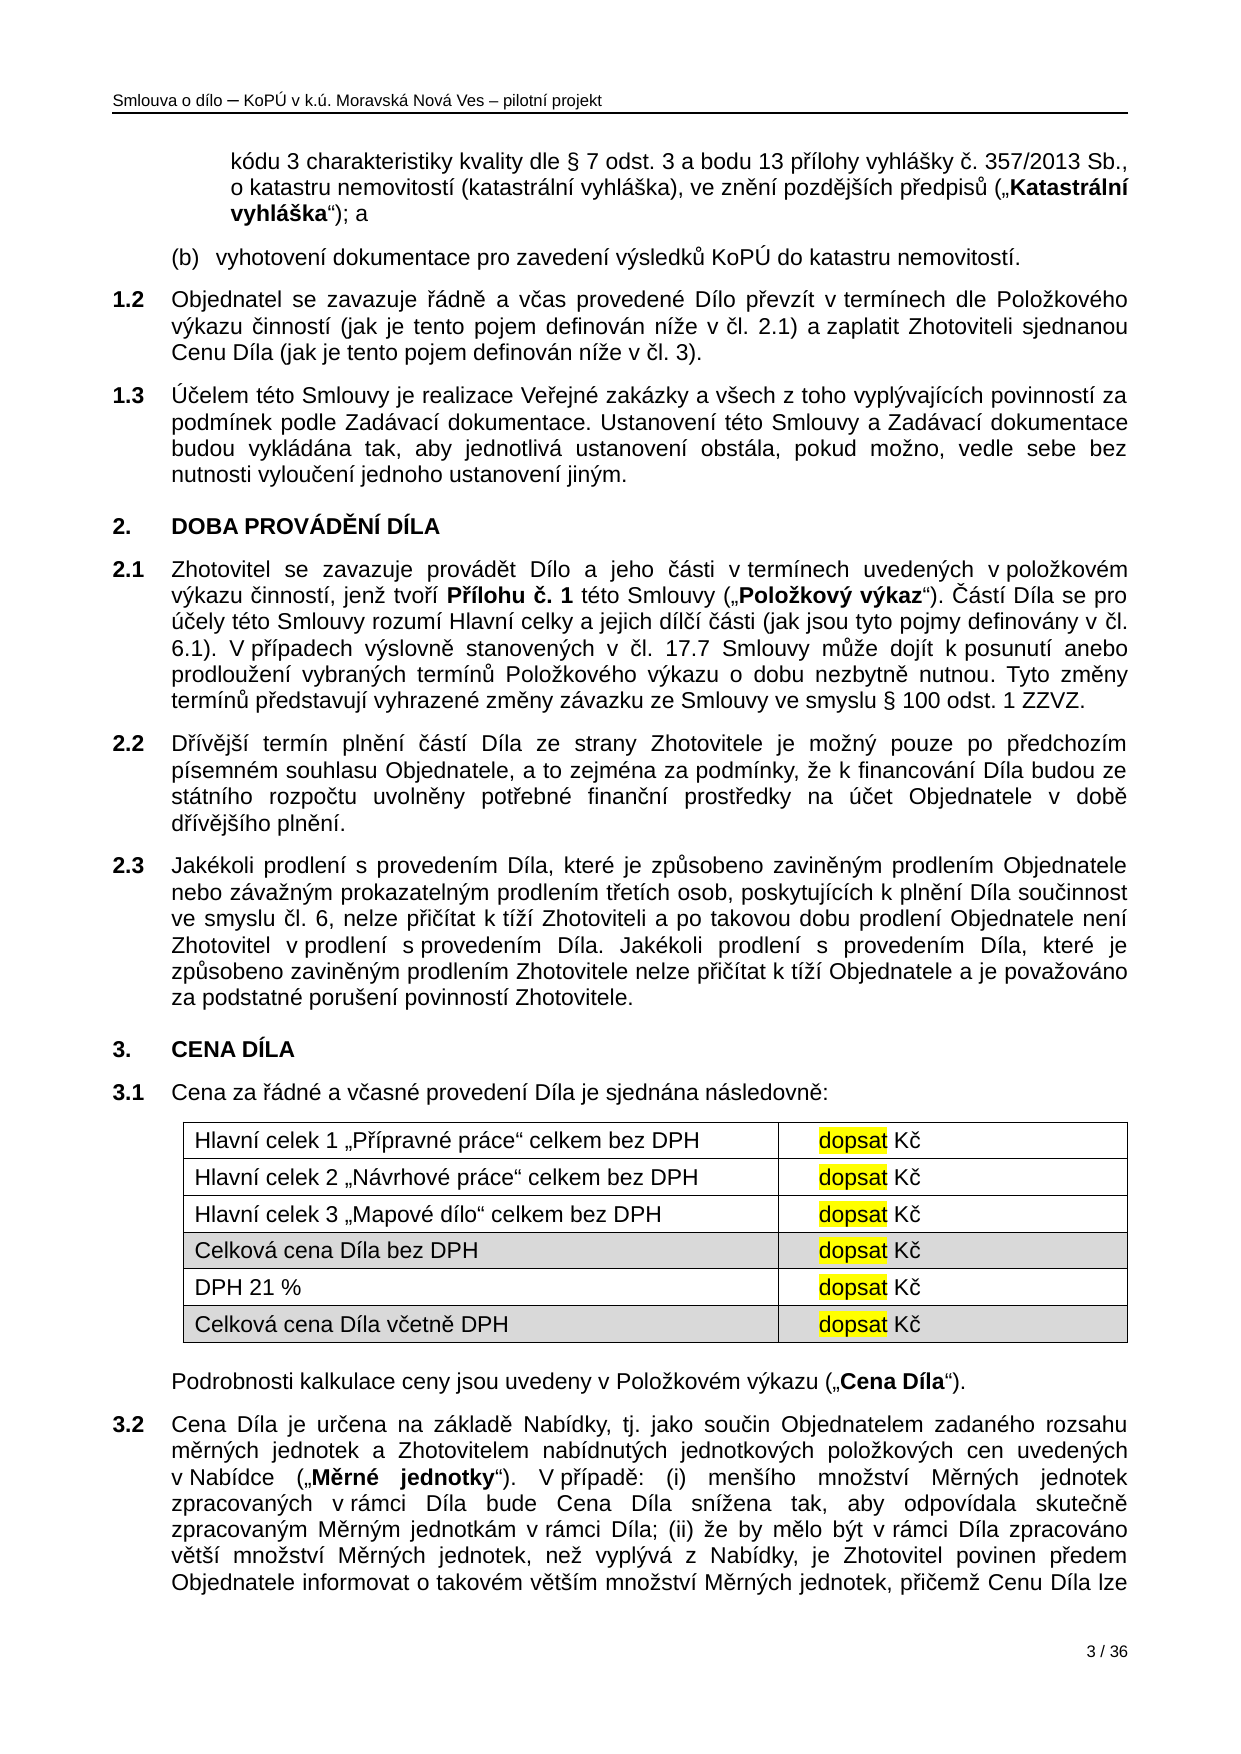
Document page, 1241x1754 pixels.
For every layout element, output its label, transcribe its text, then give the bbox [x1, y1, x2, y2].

table_cell dopsat Kč [779, 1196, 1127, 1232]
table_cell Hlavní celek 2 „Návrhové práce“ celkem bez DPH [184, 1159, 778, 1195]
text Jakékoli prodlení s provedením Díla, které je způsobeno zaviněným prodlením Objednatele nebo závažným prokazatelným prodlením třetích osob, poskytujících k plnění Díla součinnost ve smyslu čl. 6, nelze přičítat k tíží Zhotoviteli a po takovou dobu prodlení Objednatele není Zhotovitel v prodlení s provedením Díla. Jakékoli prodlení s provedením Díla, které je způsobeno zaviněným prodlením Zhotovitele nelze přičítat k tíží Objednatele a je považováno za podstatné porušení povinností Zhotovitele. [112, 852, 1128, 1011]
table_cell dopsat Kč [779, 1233, 1127, 1268]
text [171, 148, 1128, 227]
table_cell dopsat Kč [779, 1269, 1127, 1305]
text Objednatel se zavazuje řádně a včas provedené Dílo převzít v termínech dle Položkového výkazu činností (jak je tento pojem definován níže v čl. 2.1) a zaplatit Zhotoviteli sjednanou Cenu Díla (jak je tento pojem definován níže v čl. 3). [112, 286, 1128, 366]
table_cell Celková cena Díla bez DPH [184, 1233, 778, 1268]
list Podrobnosti kalkulace ceny jsou uvedeny v Položkovém výkazu („Cena Díla“). [171, 1368, 1128, 1394]
table_cell dopsat Kč [779, 1306, 1127, 1342]
table_header Hlavní celek 1 „Přípravné práce“ celkem bez DPH [184, 1123, 778, 1158]
table_cell DPH 21 % [184, 1269, 778, 1305]
text Cena za řádné a včasné provedení Díla je sjednána následovně: [112, 1079, 1128, 1105]
table_header dopsat Kč [779, 1123, 1127, 1158]
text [112, 1411, 1128, 1595]
table_cell Celková cena Díla včetně DPH [184, 1306, 778, 1342]
table_cell Hlavní celek 3 „Mapové dílo“ celkem bez DPH [184, 1196, 778, 1232]
text Zhotovitel se zavazuje provádět Dílo a jeho části v termínech uvedených v položkovém výkazu činností, jenž tvoří Přílohu č. 1 této Smlouvy („Položkový výkaz“). Částí Díla se pro účely této Smlouvy rozumí Hlavní celky a jejich dílčí části (jak jsou tyto pojmy definovány v čl. 6.1). V případech výslovně stanovených v čl. 17.7 Smlouvy může dojít k posunutí anebo prodloužení vybraných termínů Položkového výkazu o dobu nezbytně nutnou. Tyto změny termínů představují vyhrazené změny závazku ze Smlouvy ve smyslu § 100 odst. 1 ZZVZ. [112, 556, 1128, 714]
text Dřívější termín plnění částí Díla ze strany Zhotovitele je možný pouze po předchozím písemném souhlasu Objednatele, a to zejména za podmínky, že k financování Díla budou ze státního rozpočtu uvolněny potřebné finanční prostředky na účet Objednatele v době dřívějšího plnění. [112, 730, 1128, 836]
text Cena díla [112, 1036, 1128, 1062]
text vyhotovení dokumentace pro zavedení výsledků KoPÚ do katastru nemovitostí. [171, 243, 1128, 270]
text Doba PROVÁDĚNÍ díla [112, 513, 1128, 539]
text Účelem této Smlouvy je realizace Veřejné zakázky a všech z toho vyplývajících povinností za podmínek podle Zadávací dokumentace. Ustanovení této Smlouvy a Zadávací dokumentace budou vykládána tak, aby jednotlivá ustanovení obstála, pokud možno, vedle sebe bez nutnosti vyloučení jednoho ustanovení jiným. [112, 382, 1128, 488]
table_cell dopsat Kč [779, 1159, 1127, 1195]
